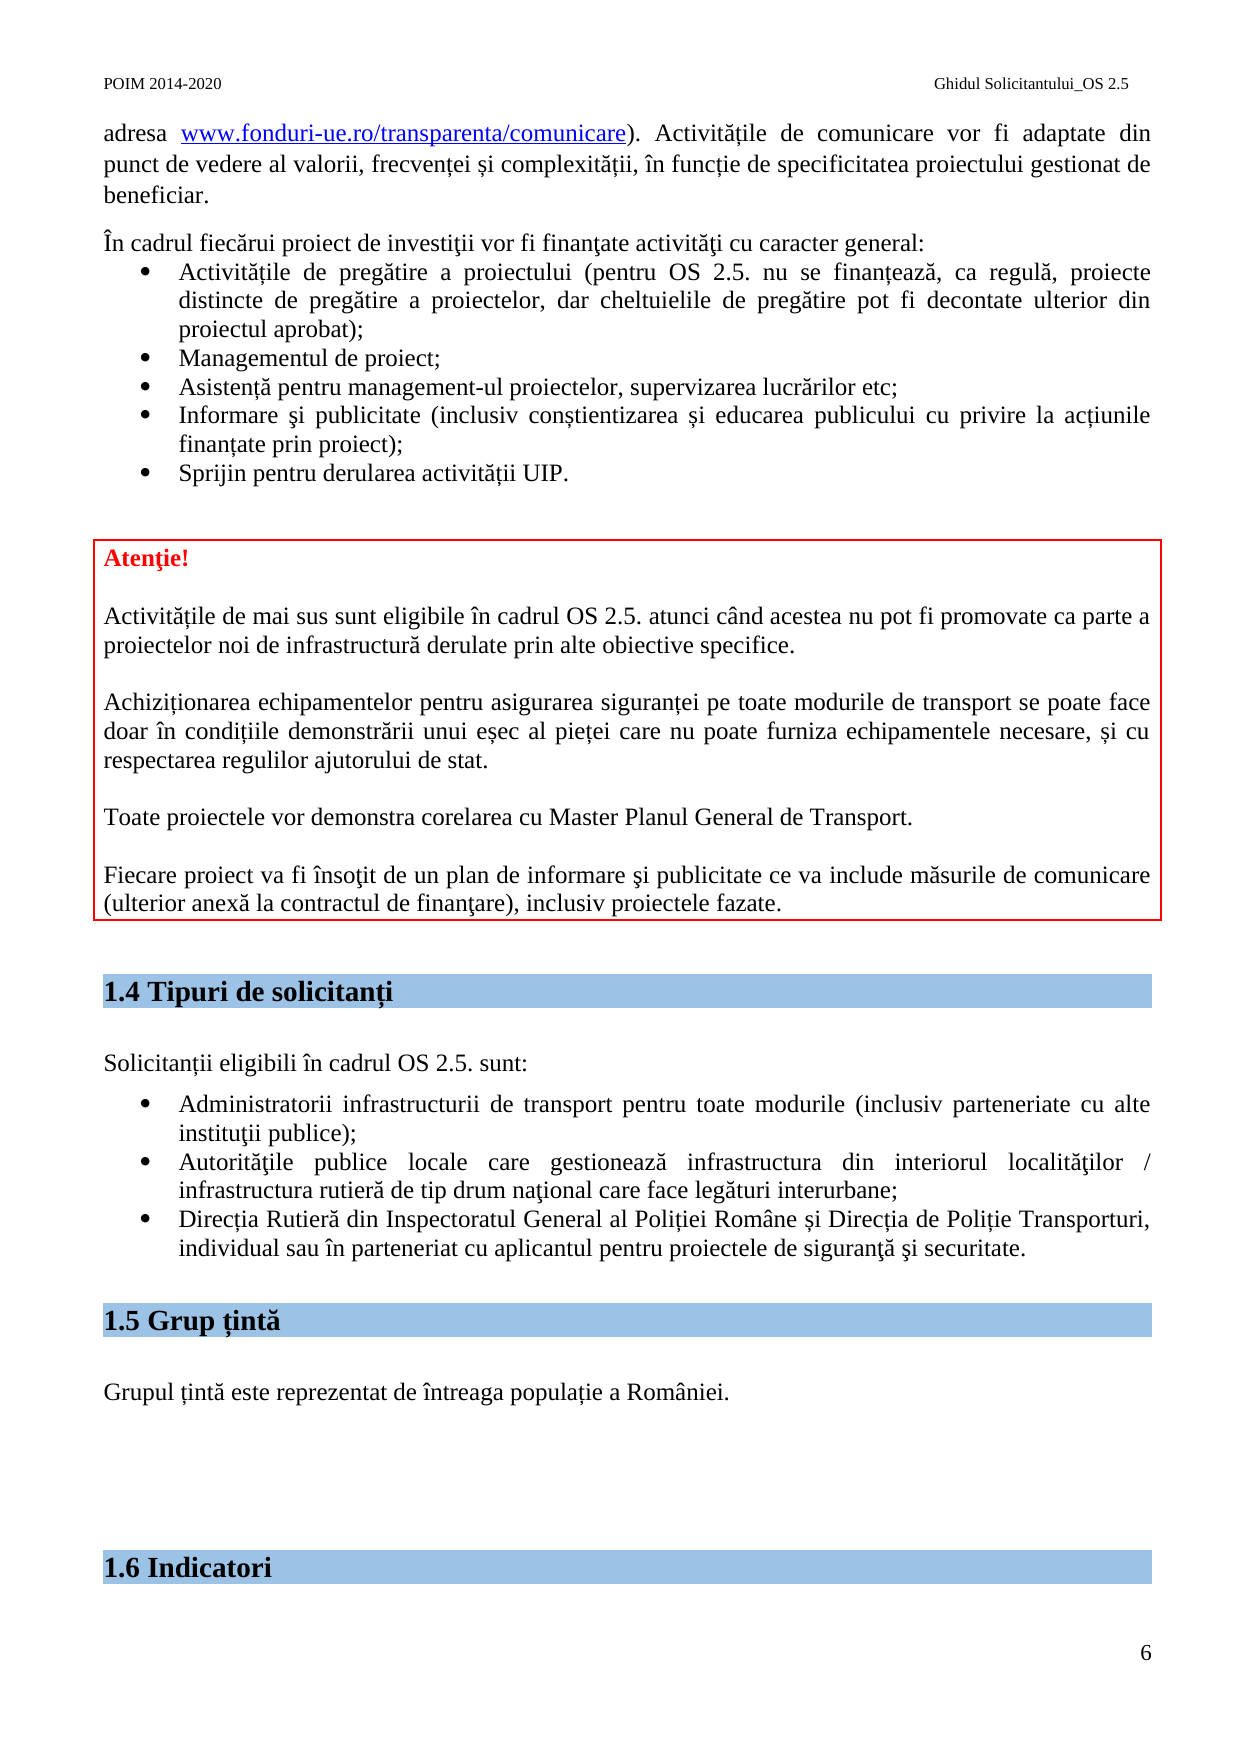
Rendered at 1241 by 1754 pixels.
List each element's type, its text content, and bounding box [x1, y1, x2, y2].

text Atenţie! [95, 541, 1160, 572]
text Fiecare proiect va fi însoţit de un plan de informare şi publicitate ce va include măsurile de comunicare (ulterior anexă la contractul de finanţare), inclusiv proiectele fazate. [95, 856, 1160, 919]
text Achiziționarea echipamentelor pentru asigurarea siguranței pe toate modurile de transport se poate face doar în condițiile demonstrării unui eșec al pieței care nu poate furniza echipamentele necesare, și cu respectarea regulilor ajutorului de stat. [103, 687, 1152, 773]
list Administratorii infrastructurii de transport pentru toate modurile (inclusiv parteneriate cu alte instituţii publice); [141, 1089, 1152, 1147]
text În cadrul fiecărui proiect de investiţii vor fi finanţate activităţi cu caracter general: [103, 228, 1152, 257]
text Grupul țintă este reprezentat de întreaga populație a României. [103, 1377, 1152, 1406]
subtitle Indicatori [103, 1550, 1152, 1584]
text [103, 118, 1152, 209]
list Sprijin pentru derularea activității UIP. [141, 458, 1152, 487]
list Activitățile de pregătire a proiectului (pentru OS 2.5. nu se finanțează, ca regulă, proiecte distincte de pregătire a proiectelor, dar cheltuielile de pregătire pot fi decontate ulterior din proiectul aprobat); [141, 257, 1152, 343]
subtitle Grup țintă [103, 1303, 1152, 1337]
subtitle Tipuri de solicitanți [103, 974, 1152, 1008]
list Asistență pentru management-ul proiectelor, supervizarea lucrărilor etc; [141, 372, 1152, 400]
list Direcția Rutieră din Inspectoratul General al Poliției Române și Direcția de Poliție Transporturi, individual sau în parteneriat cu aplicantul pentru proiectele de siguranţă şi securitate. [141, 1204, 1152, 1262]
list Autorităţile publice locale care gestionează infrastructura din interiorul localităţilor / infrastructura rutieră de tip drum naţional care face legături interurbane; [141, 1147, 1152, 1204]
text Solicitanții eligibili în cadrul OS 2.5. sunt: [103, 1048, 1152, 1077]
list Managementul de proiect; [141, 343, 1152, 372]
text Activitățile de mai sus sunt eligibile în cadrul OS 2.5. atunci când acestea nu pot fi promovate ca parte a proiectelor noi de infrastructură derulate prin alte obiective specifice. [103, 601, 1152, 658]
text Toate proiectele vor demonstra corelarea cu Master Planul General de Transport. [103, 802, 1152, 831]
list Informare şi publicitate (inclusiv conștientizarea și educarea publicului cu privire la acțiunile finanțate prin proiect); [141, 400, 1152, 458]
